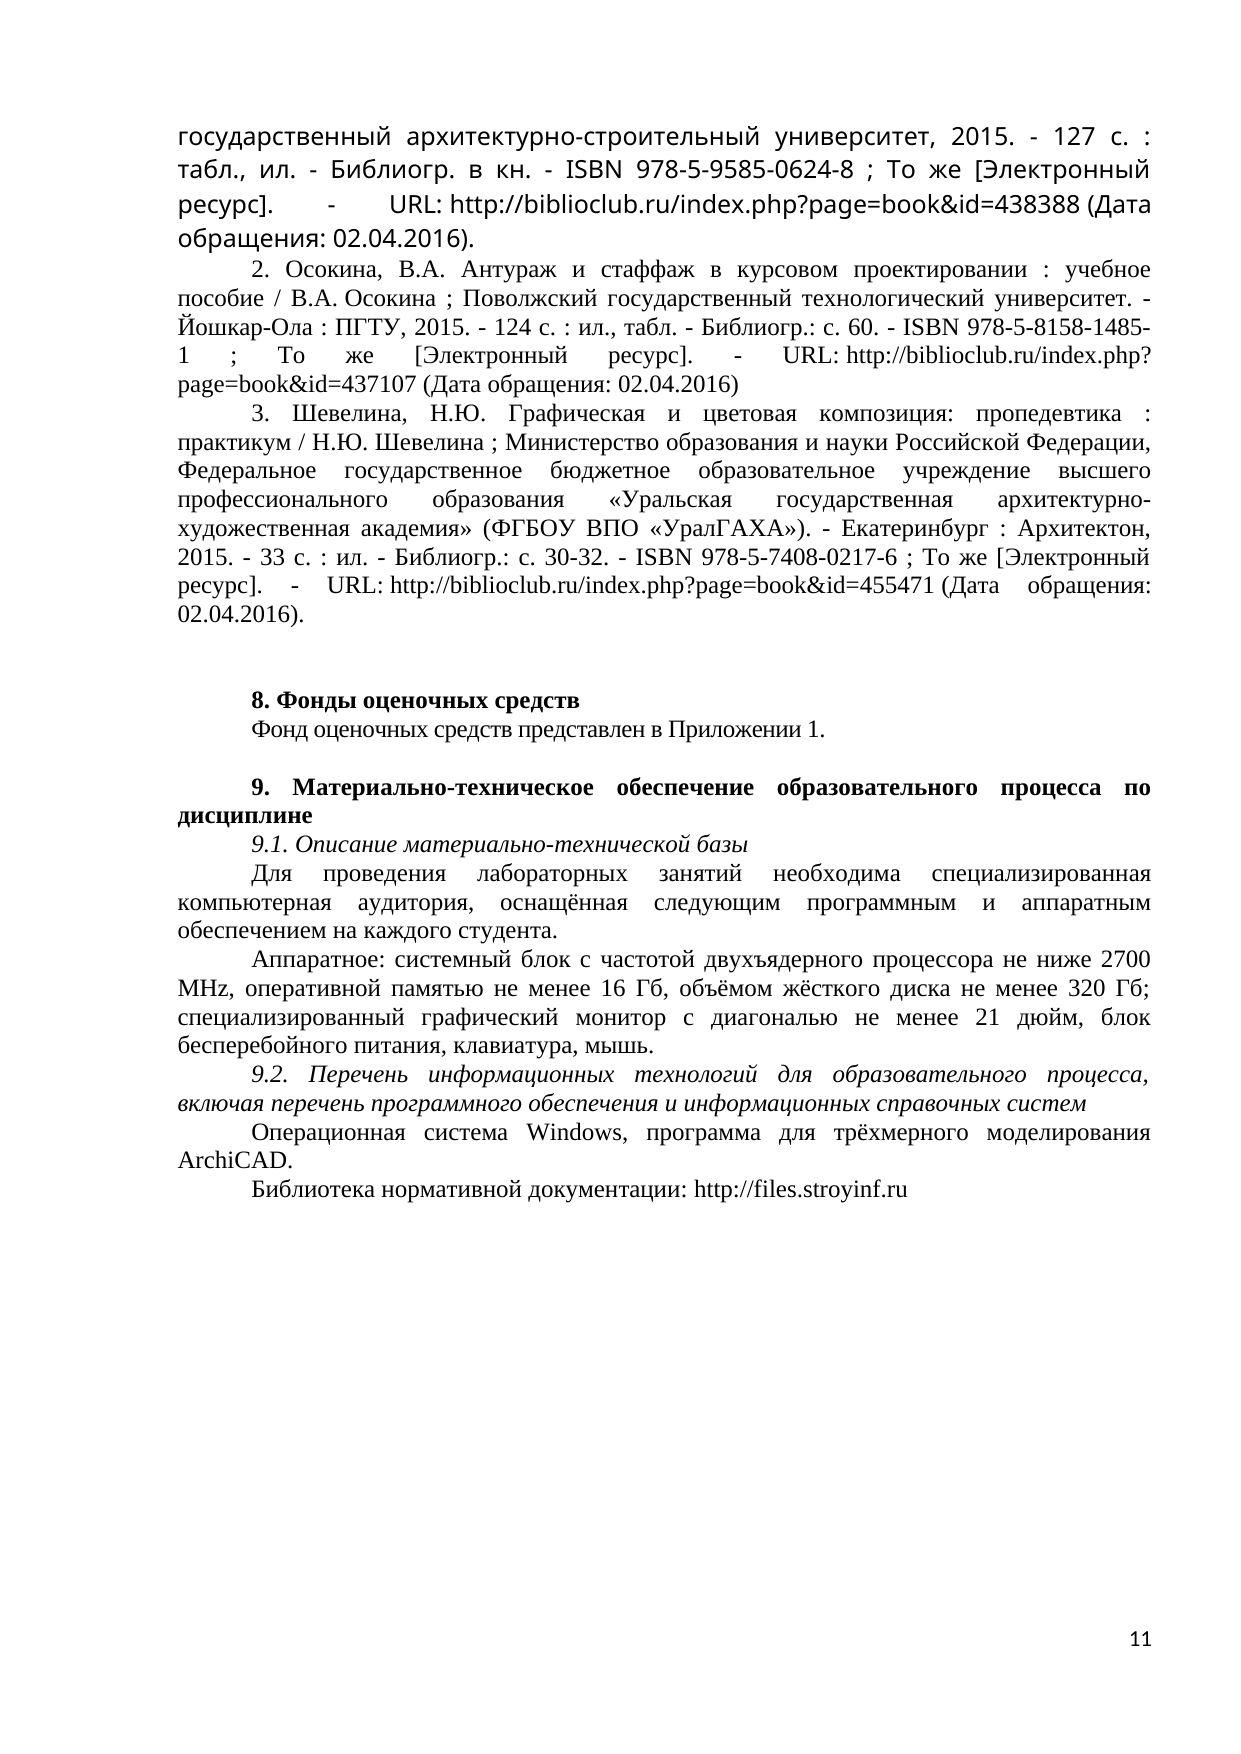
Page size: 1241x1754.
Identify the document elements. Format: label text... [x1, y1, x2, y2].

text Для проведения лабораторных занятий необходима специализированная компьютерная аудитория, оснащённая следующим программным и аппаратным обеспечением на каждого студента. [177, 858, 1152, 944]
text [177, 118, 1152, 254]
text 2. Осокина, В.А. Антураж и стаффаж в курсовом проектировании : учебное пособие / В.А. Осокина ; Поволжский государственный технологический университет. - Йошкар-Ола : ПГТУ, 2015. - 124 с. : ил., табл. - Библиогр.: с. 60. - ISBN 978-5-8158-1485-1 ; То же [Электронный ресурс]. - URL: http://biblioclub.ru/index.php?page=book&id=437107 (Дата обращения: 02.04.2016) [177, 254, 1152, 398]
text 8. Фонды оценочных средств [177, 686, 1152, 714]
text Фонд оценочных средств представлен в Приложении 1. [177, 714, 1152, 743]
text Операционная система Windows, программа для трёхмерного моделирования ArchiCAD. [177, 1117, 1152, 1174]
text 3. Шевелина, Н.Ю. Графическая и цветовая композиция: пропедевтика : практикум / Н.Ю. Шевелина ; Министерство образования и науки Российской Федерации, Федеральное государственное бюджетное образовательное учреждение высшего профессионального образования «Уральская государственная архитектурно-художественная академия» (ФГБОУ ВПО «УралГАХА»). - Екатеринбург : Архитектон, 2015. - 33 с. : ил. - Библиогр.: с. 30-32. - ISBN 978-5-7408-0217-6 ; То же [Электронный ресурс]. - URL: http://biblioclub.ru/index.php?page=book&id=455471 (Дата обращения: 02.04.2016). [177, 398, 1152, 628]
text 9.2. Перечень информационных технологий для образовательного процесса, включая перечень программного обеспечения и информационных справочных систем [177, 1059, 1152, 1117]
text 9. Материально-техническое обеспечение образовательного процесса по дисциплине [177, 772, 1152, 829]
text Библиотека нормативной документации: http://files.stroyinf.ru [177, 1174, 1152, 1203]
text Аппаратное: системный блок с частотой двухъядерного процессора не ниже 2700 MHz, оперативной памятью не менее 16 Гб, объёмом жёсткого диска не менее 320 Гб; специализированный графический монитор с диагональю не менее 21 дюйм, блок бесперебойного питания, клавиатура, мышь. [177, 944, 1152, 1059]
text 9.1. Описание материально-технической базы [177, 829, 1152, 858]
